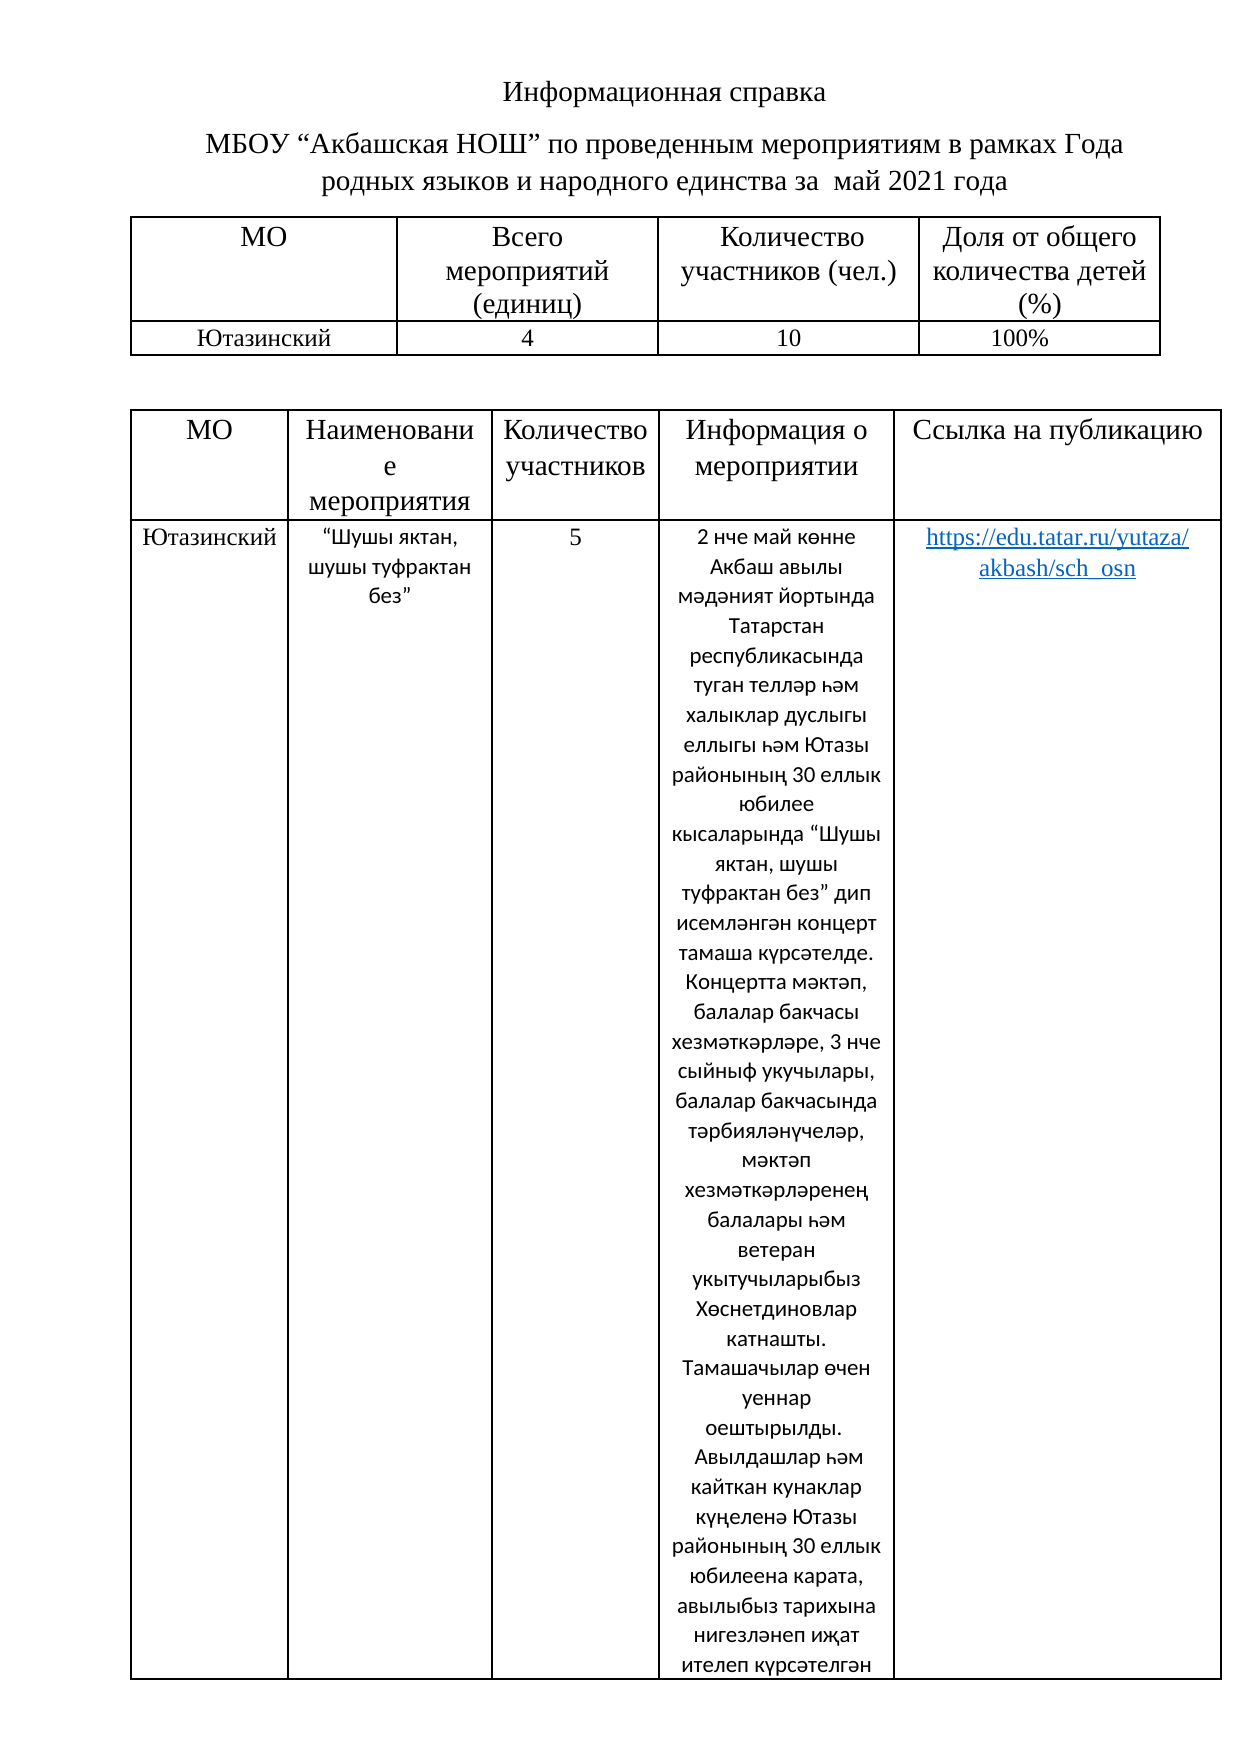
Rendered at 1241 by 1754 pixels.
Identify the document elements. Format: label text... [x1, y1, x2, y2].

table_header Доля от общего количества детей (%) [920, 218, 1159, 320]
table_cell Ютазинский [132, 521, 287, 1678]
table_header МО [132, 218, 396, 320]
table_header Ссылка на публикацию [895, 411, 1220, 518]
table_cell 5 [493, 521, 658, 1678]
table_header Всего мероприятий (единиц) [398, 218, 657, 320]
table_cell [895, 521, 1220, 1678]
text МБОУ “Акбашская НОШ” по проведенным мероприятиям в рамках Года родных языков и народного единства за май 2021 года [177, 127, 1152, 196]
text Информационная справка [177, 74, 1152, 107]
table_cell 100% [920, 322, 1159, 354]
table_header МО [132, 411, 287, 518]
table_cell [289, 521, 491, 1678]
table_header Количество участников [493, 411, 658, 518]
table_cell 4 [398, 322, 657, 354]
table_header Наименование мероприятия [289, 411, 491, 518]
table_header Количество участников (чел.) [659, 218, 918, 320]
table_cell 10 [659, 322, 918, 354]
table_header Информация о мероприятии [660, 411, 893, 518]
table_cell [660, 521, 893, 1678]
table_cell Ютазинский [132, 322, 396, 354]
